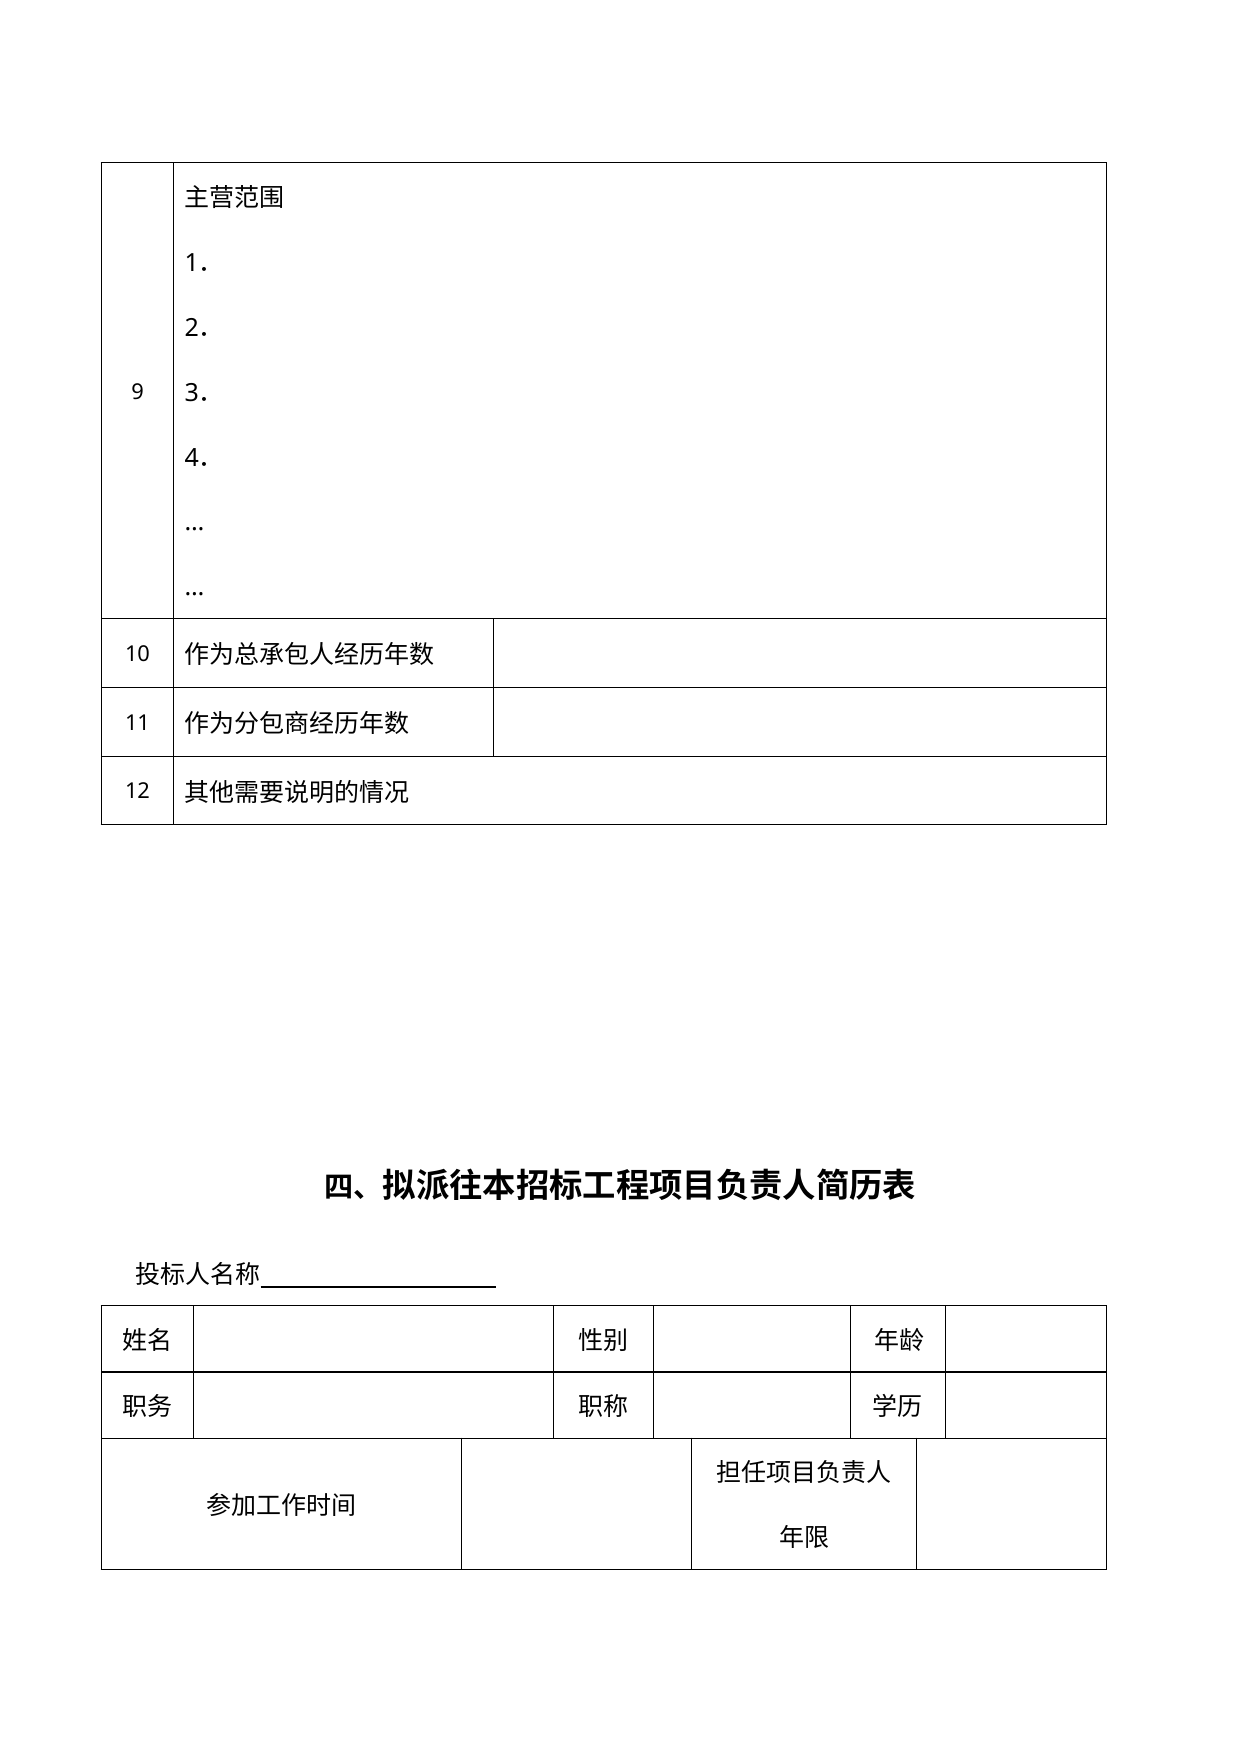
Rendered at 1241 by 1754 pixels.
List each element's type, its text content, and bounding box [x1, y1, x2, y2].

table_cell 12 [102, 757, 173, 824]
table_header [654, 1306, 850, 1371]
table_cell 学历 [851, 1373, 945, 1437]
text 投标人名称 [112, 1240, 1128, 1305]
table_cell 担任项目负责人 年限 [692, 1439, 916, 1568]
table_cell 9 [102, 163, 173, 618]
table_cell 职务 [102, 1373, 193, 1437]
table_cell [917, 1439, 1106, 1568]
table_cell 参加工作时间 [102, 1439, 461, 1568]
table_cell 作为分包商经历年数 [174, 688, 493, 756]
table_cell 主营范围 1． 2． 3． 4． … … [174, 163, 1106, 618]
table_cell 其他需要说明的情况 [174, 757, 1106, 824]
table_header 姓名 [102, 1306, 193, 1371]
table_header 年龄 [851, 1306, 945, 1371]
table_header 性别 [554, 1306, 653, 1371]
table_cell [462, 1439, 691, 1568]
table_cell [654, 1373, 850, 1437]
table_cell 作为总承包人经历年数 [174, 619, 493, 687]
table_cell [946, 1373, 1106, 1437]
table_cell 10 [102, 619, 173, 687]
table_cell [494, 619, 1106, 687]
table_header [194, 1306, 553, 1371]
table_header [946, 1306, 1106, 1371]
table_cell 职称 [554, 1373, 653, 1437]
table_cell 11 [102, 688, 173, 756]
table_cell [494, 688, 1106, 756]
text 四、拟派往本招标工程项目负责人简历表 [112, 1150, 1128, 1215]
table_cell [194, 1373, 553, 1437]
